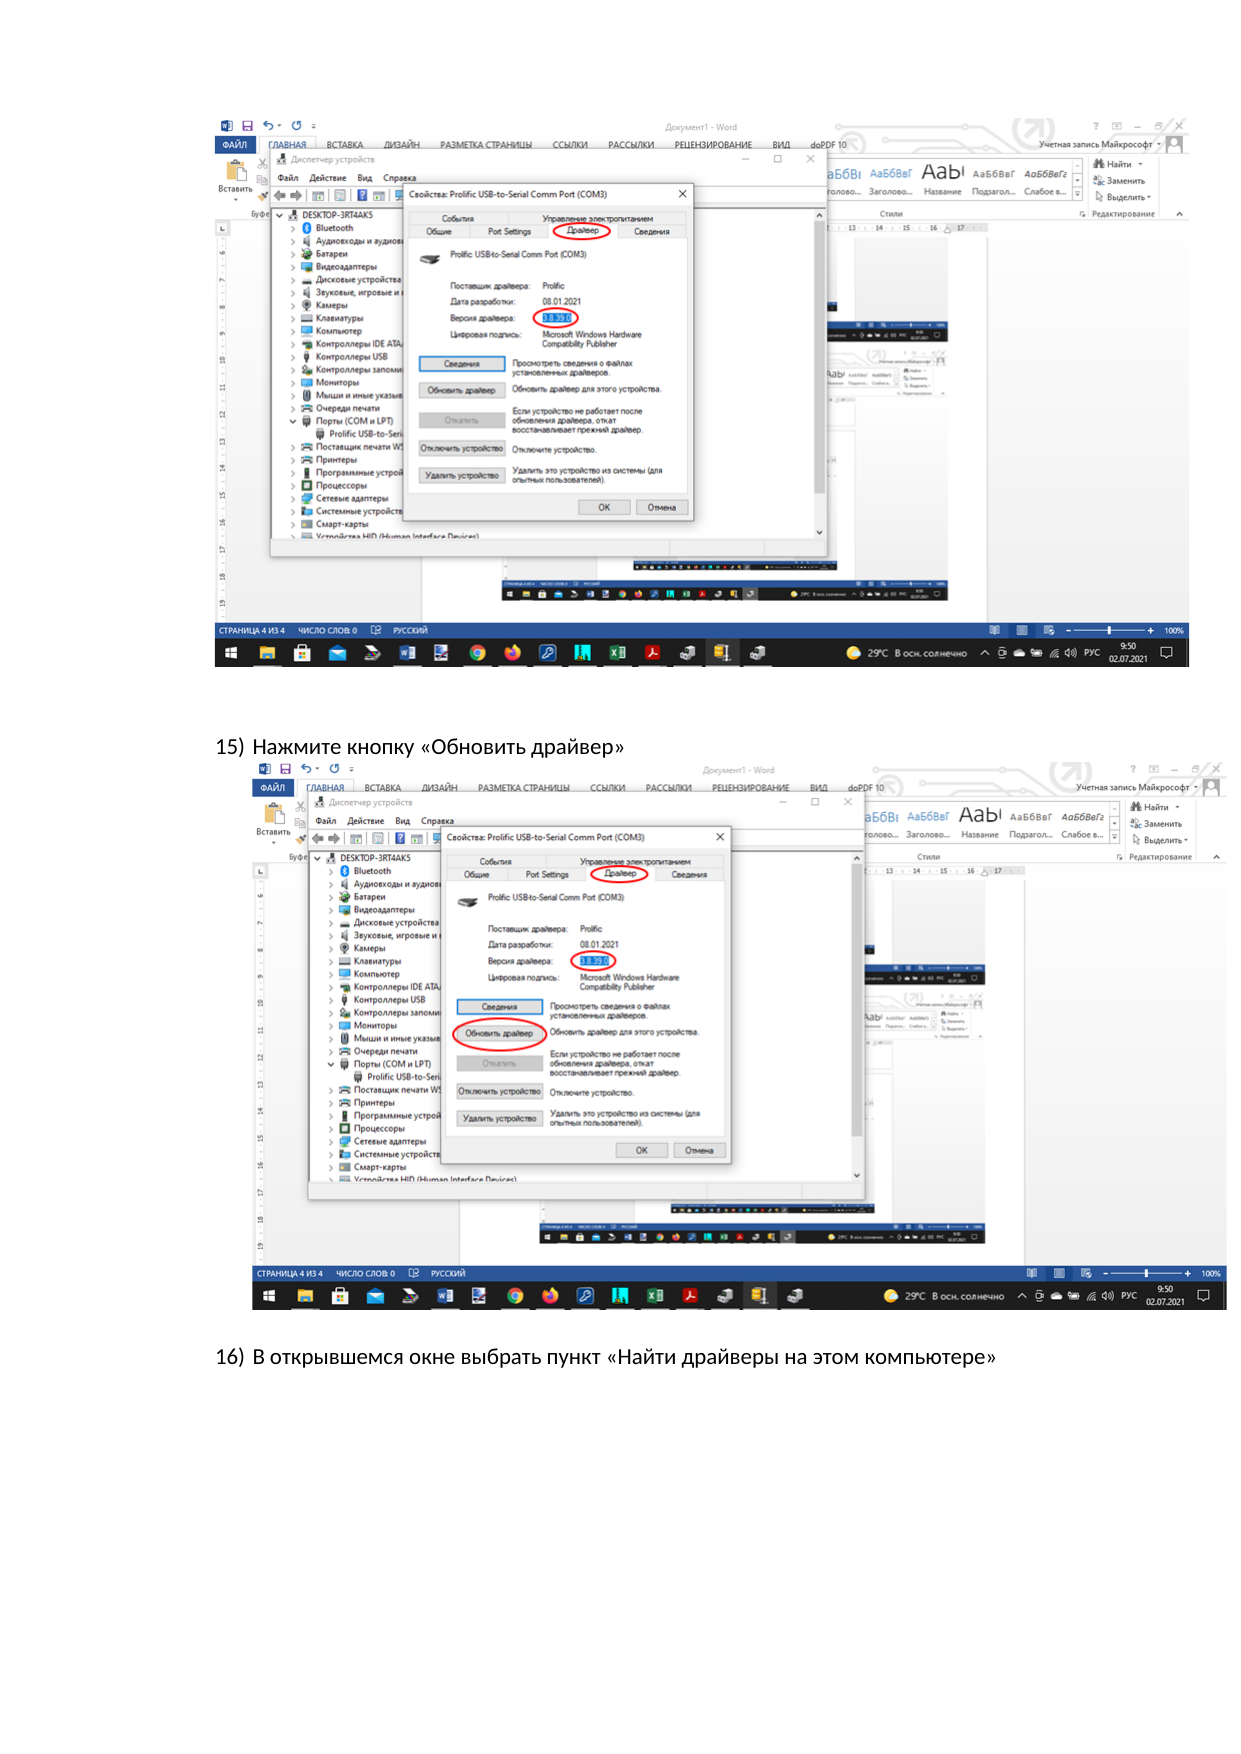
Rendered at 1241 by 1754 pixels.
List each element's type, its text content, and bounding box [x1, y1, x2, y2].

list Нажмите кнопку «Обновить драйвер» [215, 732, 1152, 760]
picture [252, 762, 1227, 1310]
list В открывшемся окне выбрать пункт «Найти драйверы на этом компьютере» [215, 1342, 1152, 1370]
picture [214, 118, 1190, 667]
